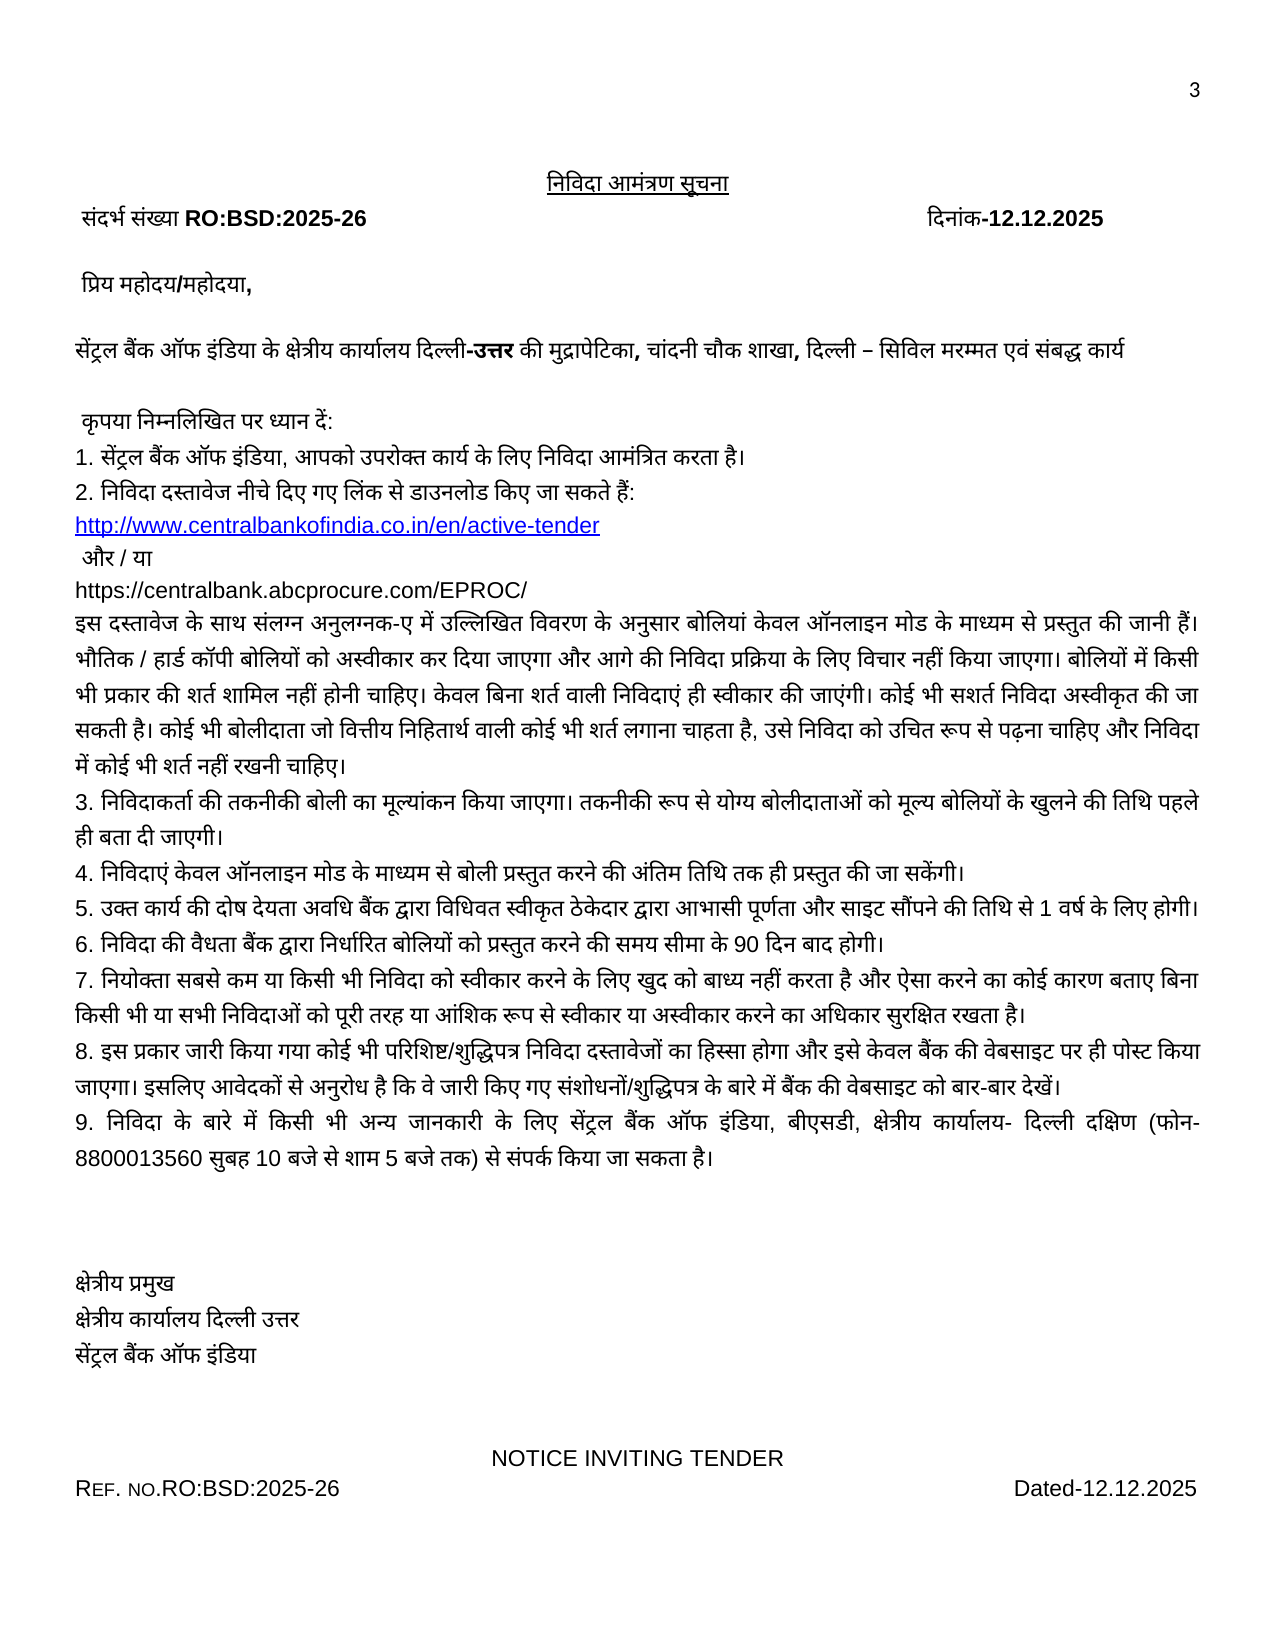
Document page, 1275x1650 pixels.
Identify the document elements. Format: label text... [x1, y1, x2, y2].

text प्रिय महोदय/महोदया, [75, 268, 1200, 299]
text https://centralbank.abcprocure.com/EPROC/ [75, 577, 1200, 604]
text http://www.centralbankofindia.co.in/en/active-tender [75, 512, 1200, 538]
text 3. निविदाकर्ता की तकनीकी बोली का मूल्यांकन किया जाएगा। तकनीकी रूप से योग्य बोलीदाताओं को मूल्य बोलियों के खुलने की तिथि पहले ही बता दी जाएगी। [75, 785, 1200, 852]
text 6. निविदा की वैधता बैंक द्वारा निर्धारित बोलियों को प्रस्तुत करने की समय सीमा के 90 दिन बाद होगी। [75, 928, 1200, 959]
text निविदा आमंत्रण सूचना [75, 167, 1200, 198]
text क्षेत्रीय प्रमुख [75, 1267, 1200, 1298]
text क्षेत्रीय कार्यालय दिल्ली उत्तर [75, 1303, 1200, 1334]
text NOTICE INVITING TENDER [75, 1445, 1200, 1472]
text और / या [75, 542, 1200, 573]
text 8. इस प्रकार जारी किया गया कोई भी परिशिष्ट/शुद्धिपत्र निविदा दस्तावेजों का हिस्सा होगा और इसे केवल बैंक की वेबसाइट पर ही पोस्ट किया जाएगा। इसलिए आवेदकों से अनुरोध है कि वे जारी किए गए संशोधनों/शुद्धिपत्र के बारे में बैंक की वेबसाइट को बार-बार देखें। [75, 1035, 1200, 1102]
text सेंट्रल बैंक ऑफ इंडिया [75, 1338, 1200, 1370]
text 4. निविदाएं केवल ऑनलाइन मोड के माध्यम से बोली प्रस्तुत करने की अंतिम तिथि तक ही प्रस्तुत की जा सकेंगी। [75, 857, 1200, 888]
text 9. निविदा के बारे में किसी भी अन्य जानकारी के लिए सेंट्रल बैंक ऑफ इंडिया, बीएसडी, क्षेत्रीय कार्यालय- दिल्ली दक्षिण (फोन- 8800013560 सुबह 10 बजे से शाम 5 बजे तक) से संपर्क किया जा सकता है। [75, 1106, 1200, 1173]
text इस दस्तावेज के साथ संलग्न अनुलग्नक-ए में उल्लिखित विवरण के अनुसार बोलियां केवल ऑनलाइन मोड के माध्यम से प्रस्तुत की जानी हैं। भौतिक / हार्ड कॉपी बोलियों को अस्वीकार कर दिया जाएगा और आगे की निविदा प्रक्रिया के लिए विचार नहीं किया जाएगा। बोलियों में किसी भी प्रकार की शर्त शामिल नहीं होनी चाहिए। केवल बिना शर्त वाली निविदाएं ही स्वीकार की जाएंगी। कोई भी सशर्त निविदा अस्वीकृत की जा सकती है। कोई भी बोलीदाता जो वित्तीय निहितार्थ वाली कोई भी शर्त लगाना चाहता है, उसे निविदा को उचित रूप से पढ़ना चाहिए और निविदा में कोई भी शर्त नहीं रखनी चाहिए। [75, 607, 1200, 781]
text संदर्भ संख्या RO:BSD:2025-26 दिनांक-12.12.2025 [75, 202, 1200, 233]
text Ref. no.RO:BSD:2025-26 Dated-12.12.2025 [75, 1475, 1200, 1502]
text 5. उक्त कार्य की दोष देयता अवधि बैंक द्वारा विधिवत स्वीकृत ठेकेदार द्वारा आभासी पूर्णता और साइट सौंपने की तिथि से 1 वर्ष के लिए होगी। [75, 892, 1200, 923]
text सेंट्रल बैंक ऑफ इंडिया के क्षेत्रीय कार्यालय दिल्ली-उत्तर की मुद्रापेटिका, चांदनी चौक शाखा, दिल्ली – सिविल मरम्मत एवं संबद्ध कार्य [75, 333, 1200, 365]
text 7. नियोक्ता सबसे कम या किसी भी निविदा को स्वीकार करने के लिए खुद को बाध्य नहीं करता है और ऐसा करने का कोई कारण बताए बिना किसी भी या सभी निविदाओं को पूरी तरह या आंशिक रूप से स्वीकार या अस्वीकार करने का अधिकार सुरक्षित रखता है। [75, 963, 1200, 1030]
text कृपया निम्नलिखित पर ध्यान दें: [75, 405, 1200, 436]
text 1. सेंट्रल बैंक ऑफ इंडिया, आपको उपरोक्त कार्य के लिए निविदा आमंत्रित करता है। [75, 440, 1200, 472]
text 2. निविदा दस्तावेज नीचे दिए गए लिंक से डाउनलोड किए जा सकते हैं: [75, 476, 1200, 507]
